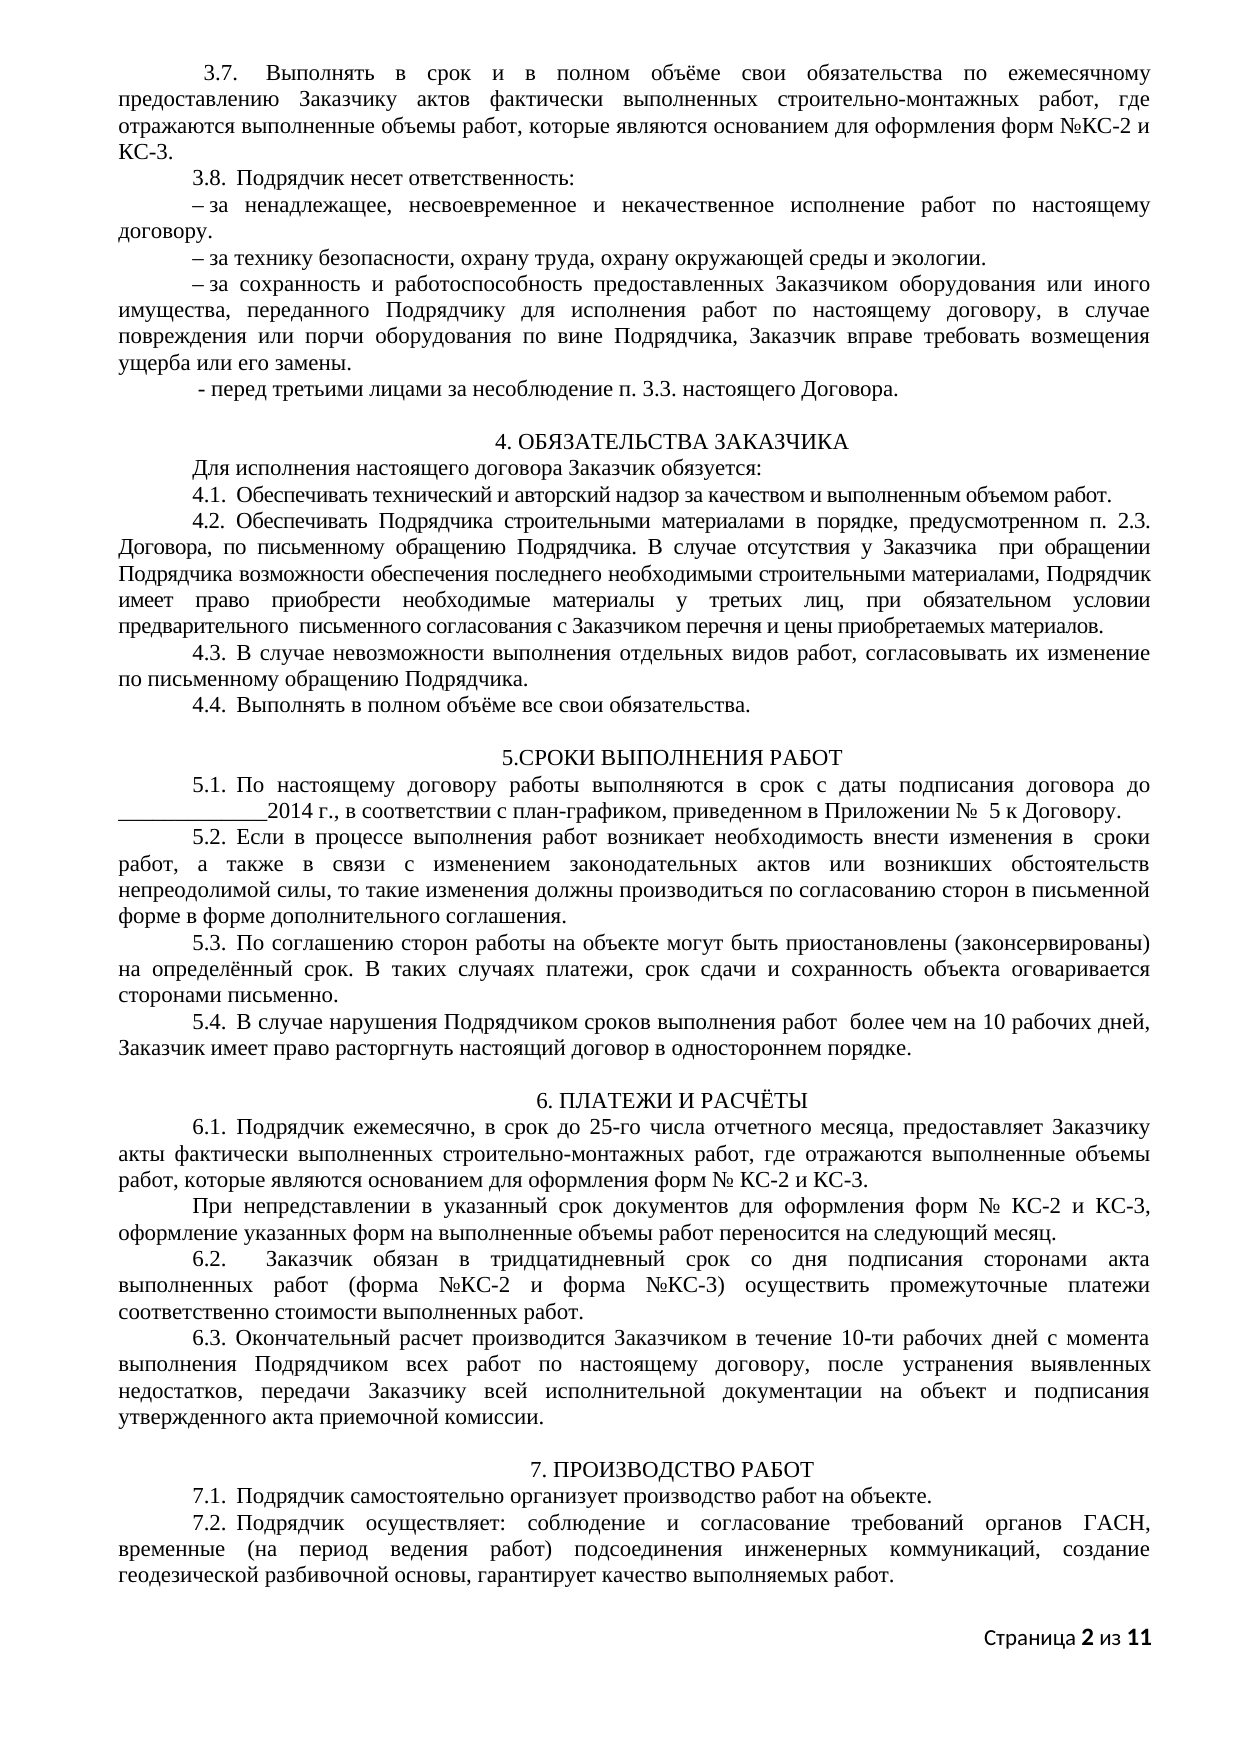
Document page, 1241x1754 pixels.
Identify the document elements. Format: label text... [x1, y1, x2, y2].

text 4. ОБЯЗАТЕЛЬСТВА ЗАКАЗЧИКА [118, 428, 1152, 454]
text 6. ПЛАТЕЖИ И РАСЧЁТЫ [118, 1087, 1152, 1113]
text 4.4. Выполнять в полном объёме все свои обязательства. [192, 692, 1152, 718]
text 3.8. Подрядчик несет ответственность: [118, 164, 1152, 191]
text 5.4. В случае нарушения Подрядчиком сроков выполнения работ более чем на 10 рабочих дней, Заказчик имеет право расторгнуть настоящий договор в одностороннем порядке. [118, 1008, 1152, 1061]
text 6.2. Заказчик обязан в тридцатидневный срок со дня подписания сторонами акта выполненных работ (форма №КС-2 и форма №КС-3) осуществить промежуточные платежи соответственно стоимости выполненных работ. [118, 1245, 1152, 1324]
text 5.3. По соглашению сторон работы на объекте могут быть приостановлены (законсервированы) на определённый срок. В таких случаях платежи, срок сдачи и сохранность объекта оговаривается сторонами письменно. [118, 929, 1152, 1008]
text 3.7. Выполнять в срок и в полном объёме свои обязательства по ежемесячному предоставлению Заказчику актов фактически выполненных строительно-монтажных работ, где отражаются выполненные объемы работ, которые являются основанием для оформления форм №КС-2 и КС-3. [118, 59, 1152, 164]
text Для исполнения настоящего договора Заказчик обязуется: [118, 454, 1152, 481]
text 5.1. По настоящему договору работы выполняются в срок с даты подписания договора до _____________2014 г., в соответствии с план-графиком, приведенном в Приложении № 5 к Договору. [118, 771, 1152, 823]
text 7.2. Подрядчик осуществляет: соблюдение и согласование требований органов ГАСН, временные (на период ведения работ) подсоединения инженерных коммуникаций, создание геодезической разбивочной основы, гарантирует качество выполняемых работ. [118, 1508, 1152, 1588]
text 4.3. В случае невозможности выполнения отдельных видов работ, согласовывать их изменение по письменному обращению Подрядчика. [118, 639, 1152, 692]
text При непредставлении в указанный срок документов для оформления форм № КС-2 и КС-3, оформление указанных форм на выполненные объемы работ переносится на следующий месяц. [118, 1192, 1152, 1245]
text 6.1. Подрядчик ежемесячно, в срок до 25-го числа отчетного месяца, предоставляет Заказчику акты фактически выполненных строительно-монтажных работ, где отражаются выполненные объемы работ, которые являются основанием для оформления форм № КС-2 и КС-3. [118, 1113, 1152, 1192]
text 6.3. Окончательный расчет производится Заказчиком в течение 10-ти рабочих дней с момента выполнения Подрядчиком всех работ по настоящему договору, после устранения выявленных недостатков, передачи Заказчику всей исполнительной документации на объект и подписания утвержденного акта приемочной комиссии. [118, 1324, 1152, 1429]
text 4.1. Обеспечивать технический и авторский надзор за качеством и выполненным объемом работ. [118, 481, 1152, 507]
text 7.1. Подрядчик самостоятельно организует производство работ на объекте. [118, 1482, 1152, 1508]
text 5.СРОКИ ВЫПОЛНЕНИЯ РАБОТ [118, 744, 1152, 771]
text 5.2. Если в процессе выполнения работ возникает необходимость внести изменения в сроки работ, а также в связи с изменением законодательных актов или возникших обстоятельств непреодолимой силы, то такие изменения должны производиться по согласованию сторон в письменной форме в форме дополнительного соглашения. [118, 823, 1152, 929]
text – за сохранность и работоспособность предоставленных Заказчиком оборудования или иного имущества, переданного Подрядчику для исполнения работ по настоящему договору, в случае повреждения или порчи оборудования по вине Подрядчика, Заказчик вправе требовать возмещения ущерба или его замены. [118, 270, 1152, 375]
text 7. ПРОИЗВОДСТВО РАБОТ [118, 1456, 1152, 1482]
text – за ненадлежащее, несвоевременное и некачественное исполнение работ по настоящему договору. [118, 191, 1152, 243]
text - перед третьими лицами за несоблюдение п. 3.3. настоящего Договора. [118, 375, 1152, 402]
text 4.2. Обеспечивать Подрядчика строительными материалами в порядке, предусмотренном п. 2.3. Договора, по письменному обращению Подрядчика. В случае отсутствия у Заказчика при обращении Подрядчика возможности обеспечения последнего необходимыми строительными материалами, Подрядчик имеет право приобрести необходимые материалы у третьих лиц, при обязательном условии предварительного письменного согласования с Заказчиком перечня и цены приобретаемых материалов. [118, 507, 1152, 639]
text – за технику безопасности, охрану труда, охрану окружающей среды и экологии. [118, 243, 1152, 270]
